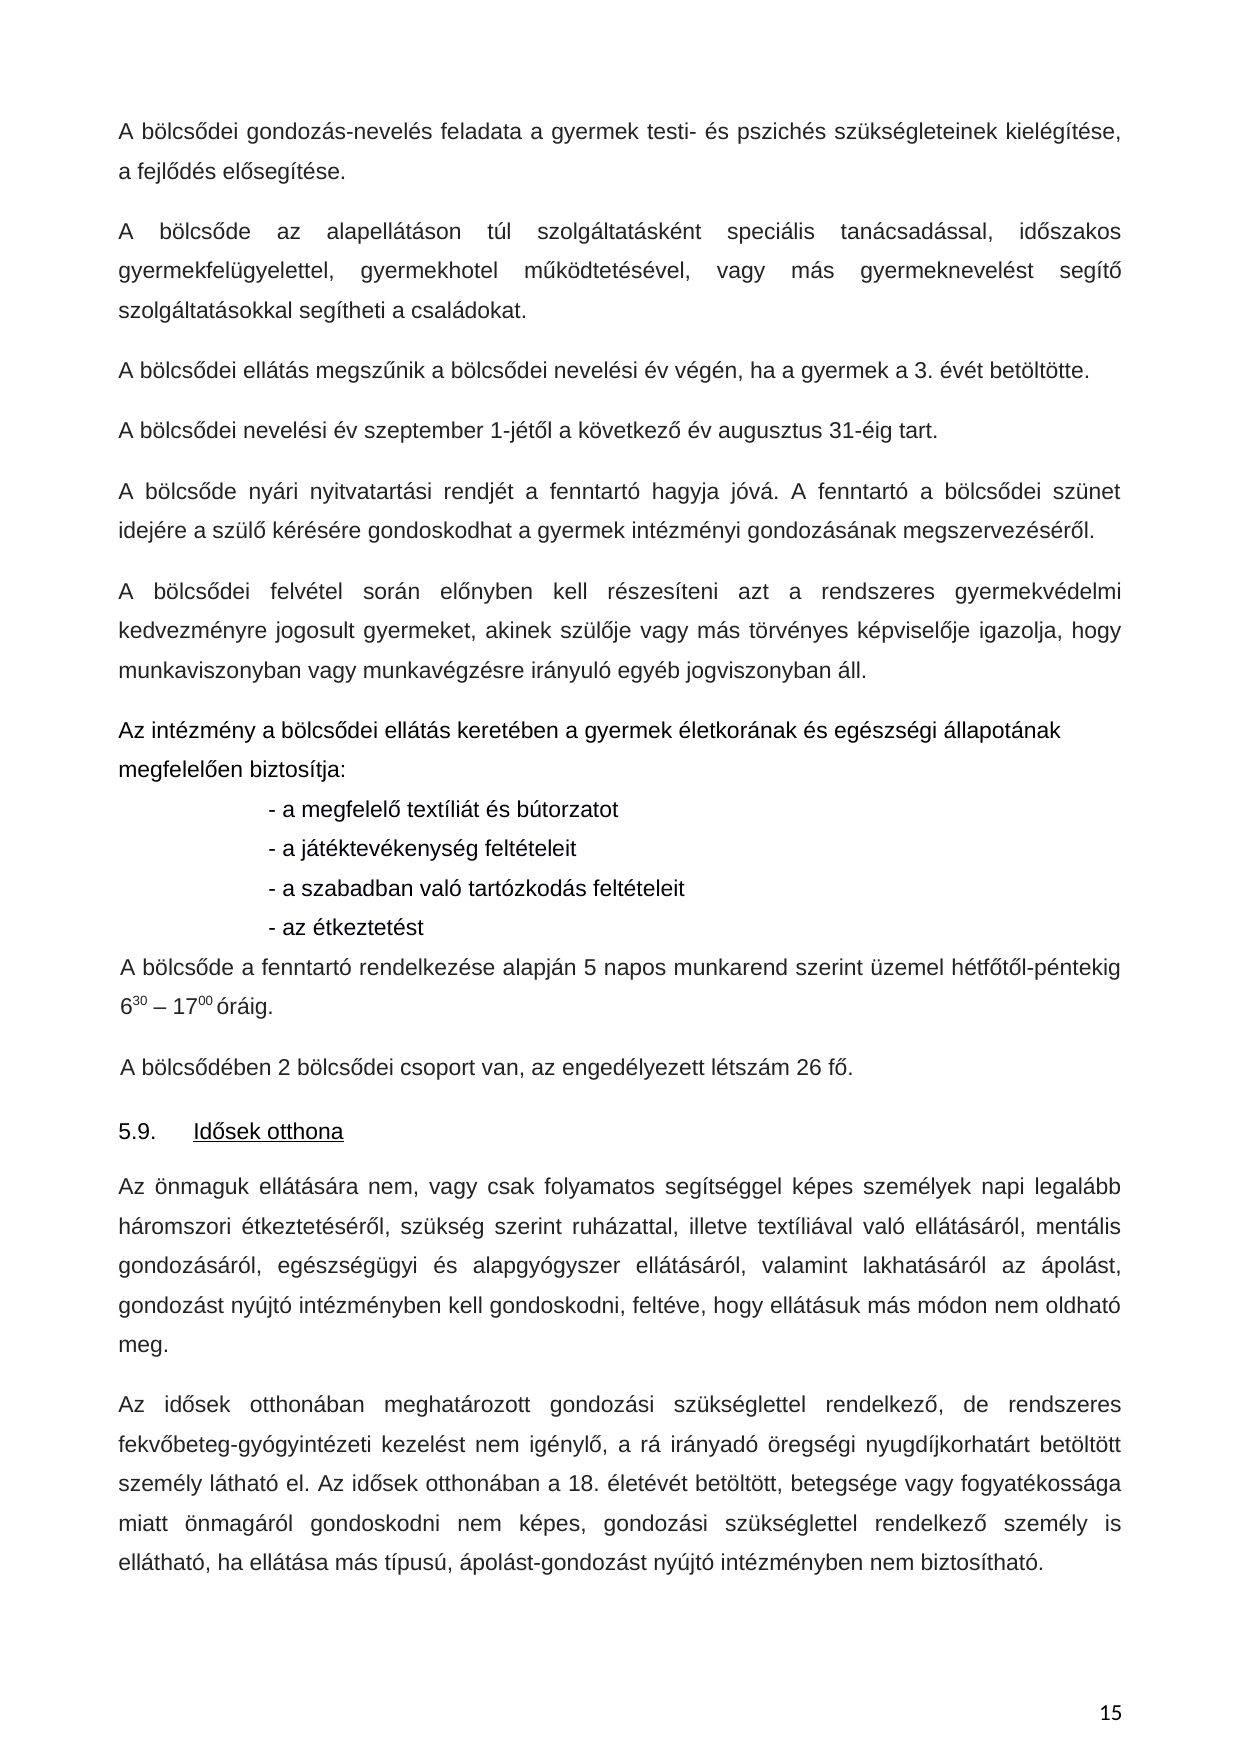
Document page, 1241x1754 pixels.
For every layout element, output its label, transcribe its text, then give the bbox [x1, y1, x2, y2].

text Az intézmény a bölcsődei ellátás keretében a gyermek életkorának és egészségi állapotának megfelelően biztosítja: [118, 717, 1122, 783]
text A bölcsőde a fenntartó rendelkezése alapján 5 napos munkarend szerint üzemel hétfőtől-péntekig 630 – 1700 óráig. [120, 954, 1122, 1019]
text A bölcsőde nyári nyitvatartási rendjét a fenntartó hagyja jóvá. A fenntartó a bölcsődei szünet idejére a szülő kérésére gondoskodhat a gyermek intézményi gondozásának megszervezéséről. [118, 478, 1122, 544]
text - a megfelelő textíliát és bútorzatot [118, 796, 1122, 822]
text Az idősek otthonában meghatározott gondozási szükséglettel rendelkező, de rendszeres fekvőbeteg-gyógyintézeti kezelést nem igénylő, a rá irányadó öregségi nyugdíjkorhatárt betöltött személy látható el. Az idősek otthonában a 18. életévét betöltött, betegsége vagy fogyatékossága miatt önmagáról gondoskodni nem képes, gondozási szükséglettel rendelkező személy is ellátható, ha ellátása más típusú, ápolást-gondozást nyújtó intézményben nem biztosítható. [118, 1391, 1122, 1576]
text A bölcsődei gondozás-nevelés feladata a gyermek testi- és pszichés szükségleteinek kielégítése, a fejlődés elősegítése. [118, 118, 1122, 184]
text - az étkeztetést [118, 914, 1122, 941]
text A bölcsődei ellátás megszűnik a bölcsődei nevelési év végén, ha a gyermek a 3. évét betöltötte. [118, 357, 1122, 383]
subtitle Idősek otthona [118, 1118, 1122, 1144]
text Az önmaguk ellátására nem, vagy csak folyamatos segítséggel képes személyek napi legalább háromszori étkeztetéséről, szükség szerint ruházattal, illetve textíliával való ellátásáról, mentális gondozásáról, egészségügyi és alapgyógyszer ellátásáról, valamint lakhatásáról az ápolást, gondozást nyújtó intézményben kell gondoskodni, feltéve, hogy ellátásuk más módon nem oldható meg. [118, 1173, 1122, 1357]
text - a szabadban való tartózkodás feltételeit [118, 875, 1122, 901]
text A bölcsőde az alapellátáson túl szolgáltatásként speciális tanácsadással, időszakos gyermekfelügyelettel, gyermekhotel működtetésével, vagy más gyermeknevelést segítő szolgáltatásokkal segítheti a családokat. [118, 218, 1122, 323]
text A bölcsődei nevelési év szeptember 1-jétől a következő év augusztus 31-éig tart. [118, 417, 1122, 444]
text A bölcsődei felvétel során előnyben kell részesíteni azt a rendszeres gyermekvédelmi kedvezményre jogosult gyermeket, akinek szülője vagy más törvényes képviselője igazolja, hogy munkaviszonyban vagy munkavégzésre irányuló egyéb jogviszonyban áll. [118, 578, 1122, 683]
text A bölcsődében 2 bölcsődei csoport van, az engedélyezett létszám 26 fő. [120, 1053, 1122, 1080]
text - a játéktevékenység feltételeit [118, 835, 1122, 862]
